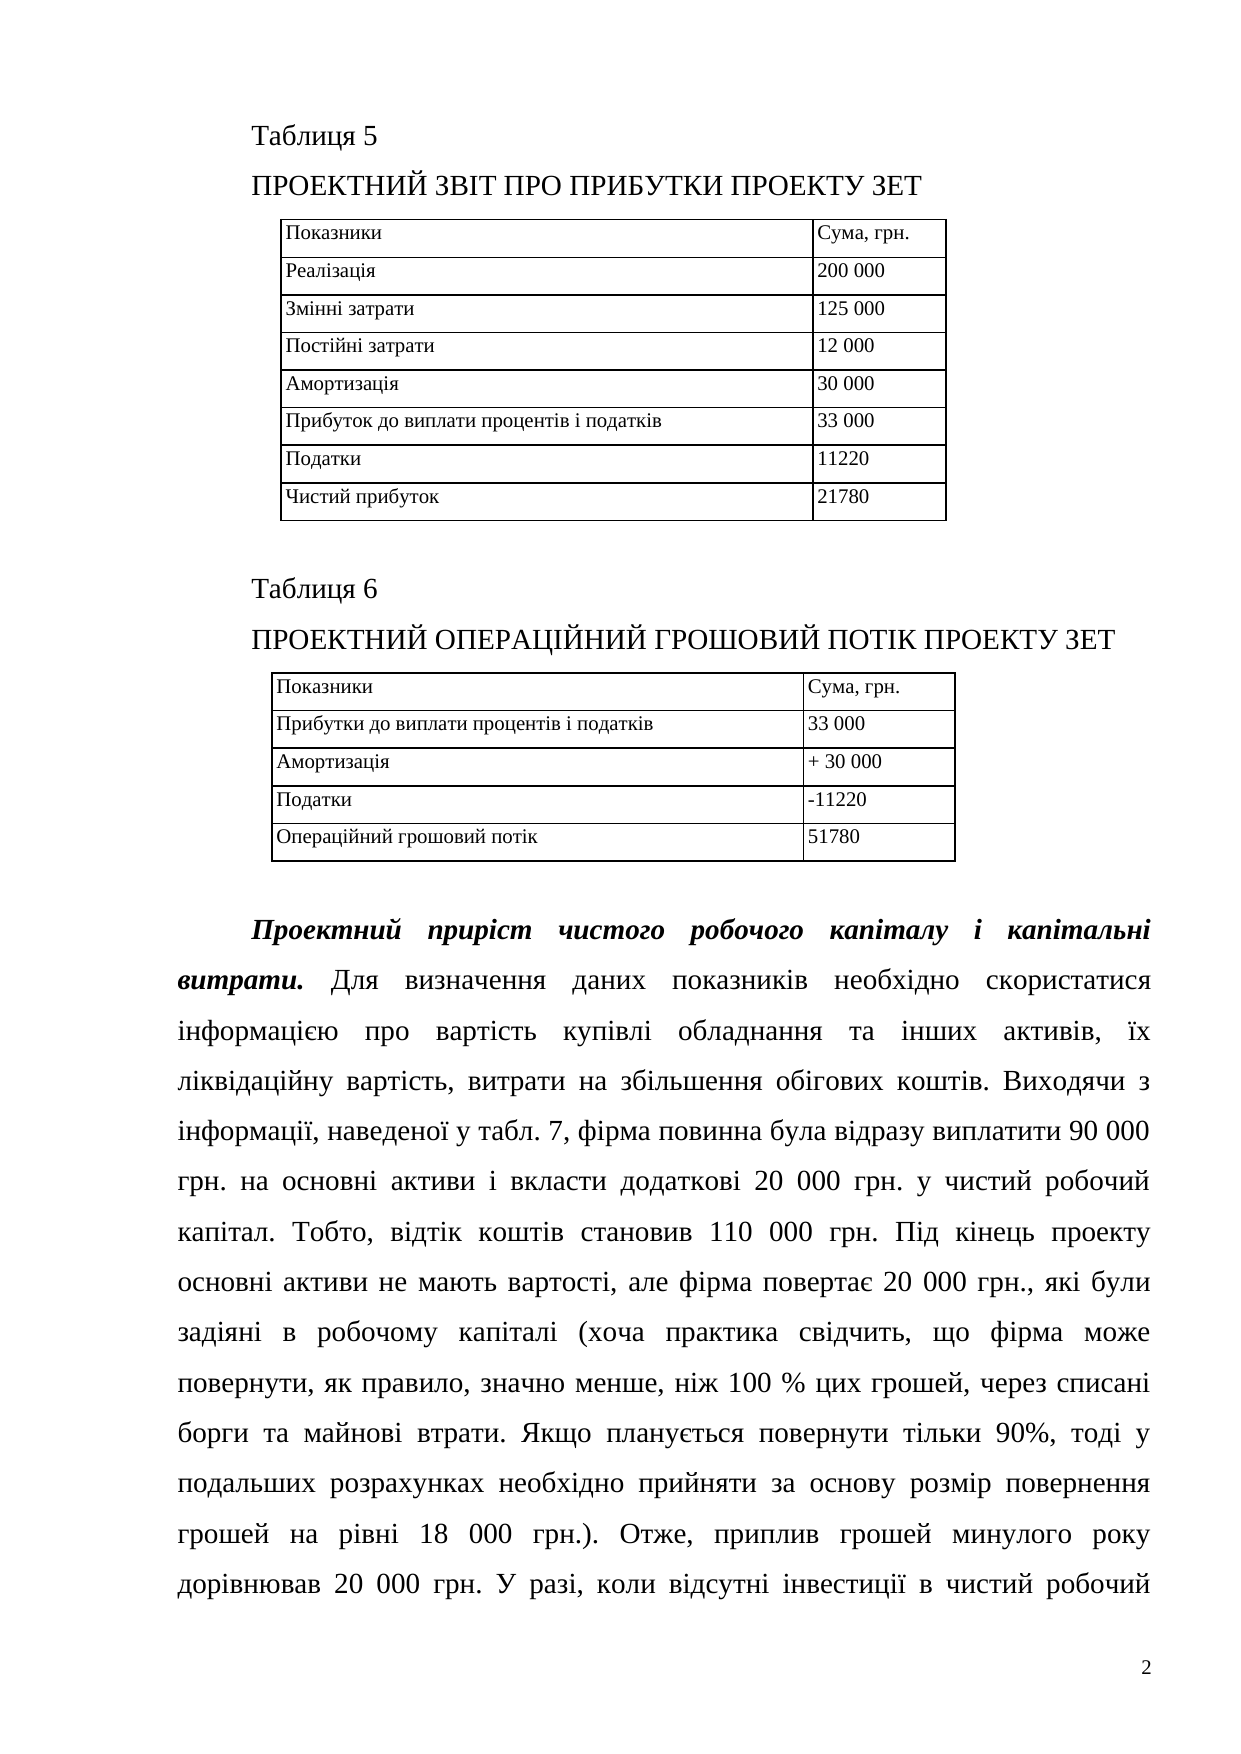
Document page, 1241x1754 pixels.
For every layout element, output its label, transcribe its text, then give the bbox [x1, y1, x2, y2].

table_header Показники [273, 674, 803, 710]
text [177, 912, 1152, 1599]
table_cell Податки [273, 787, 803, 822]
text ПРОЕКТНИЙ ОПЕРАЦІЙНИЙ ГРОШОВИЙ ПОТІК ПРОЕКТУ ЗЕТ [177, 622, 1152, 655]
table_cell 33 000 [814, 408, 945, 444]
table_cell Податки [282, 446, 812, 482]
table_cell Чистий прибуток [282, 484, 812, 519]
table_cell 51780 [804, 824, 954, 860]
table_cell Амортизація [273, 749, 803, 785]
table_cell 125 000 [814, 296, 945, 332]
table_cell Змінні затрати [282, 296, 812, 332]
table_cell Прибутки до виплати процентів і податків [273, 711, 803, 747]
table_header Показники [282, 220, 812, 256]
table_cell -11220 [804, 787, 954, 822]
table_cell 21780 [814, 484, 945, 519]
text Таблиця 5 [177, 118, 1152, 152]
table_cell Операційний грошовий потік [273, 824, 803, 860]
table_cell 12 000 [814, 333, 945, 369]
text Таблиця 6 [177, 571, 1152, 605]
table_cell 33 000 [804, 711, 954, 747]
table_cell + 30 000 [804, 749, 954, 785]
table_cell 11220 [814, 446, 945, 482]
table_cell Амортизація [282, 371, 812, 407]
table_header Сума, грн. [804, 674, 954, 710]
table_cell 30 000 [814, 371, 945, 407]
table_cell Реалізація [282, 258, 812, 294]
table_cell Прибуток до виплати процентів і податків [282, 408, 812, 444]
table_cell Постійні затрати [282, 333, 812, 369]
table_header Сума, грн. [814, 220, 945, 256]
table_cell 200 000 [814, 258, 945, 294]
text ПРОЕКТНИЙ ЗВІТ ПРО ПРИБУТКИ ПРОЕКТУ ЗЕТ [177, 168, 1152, 202]
